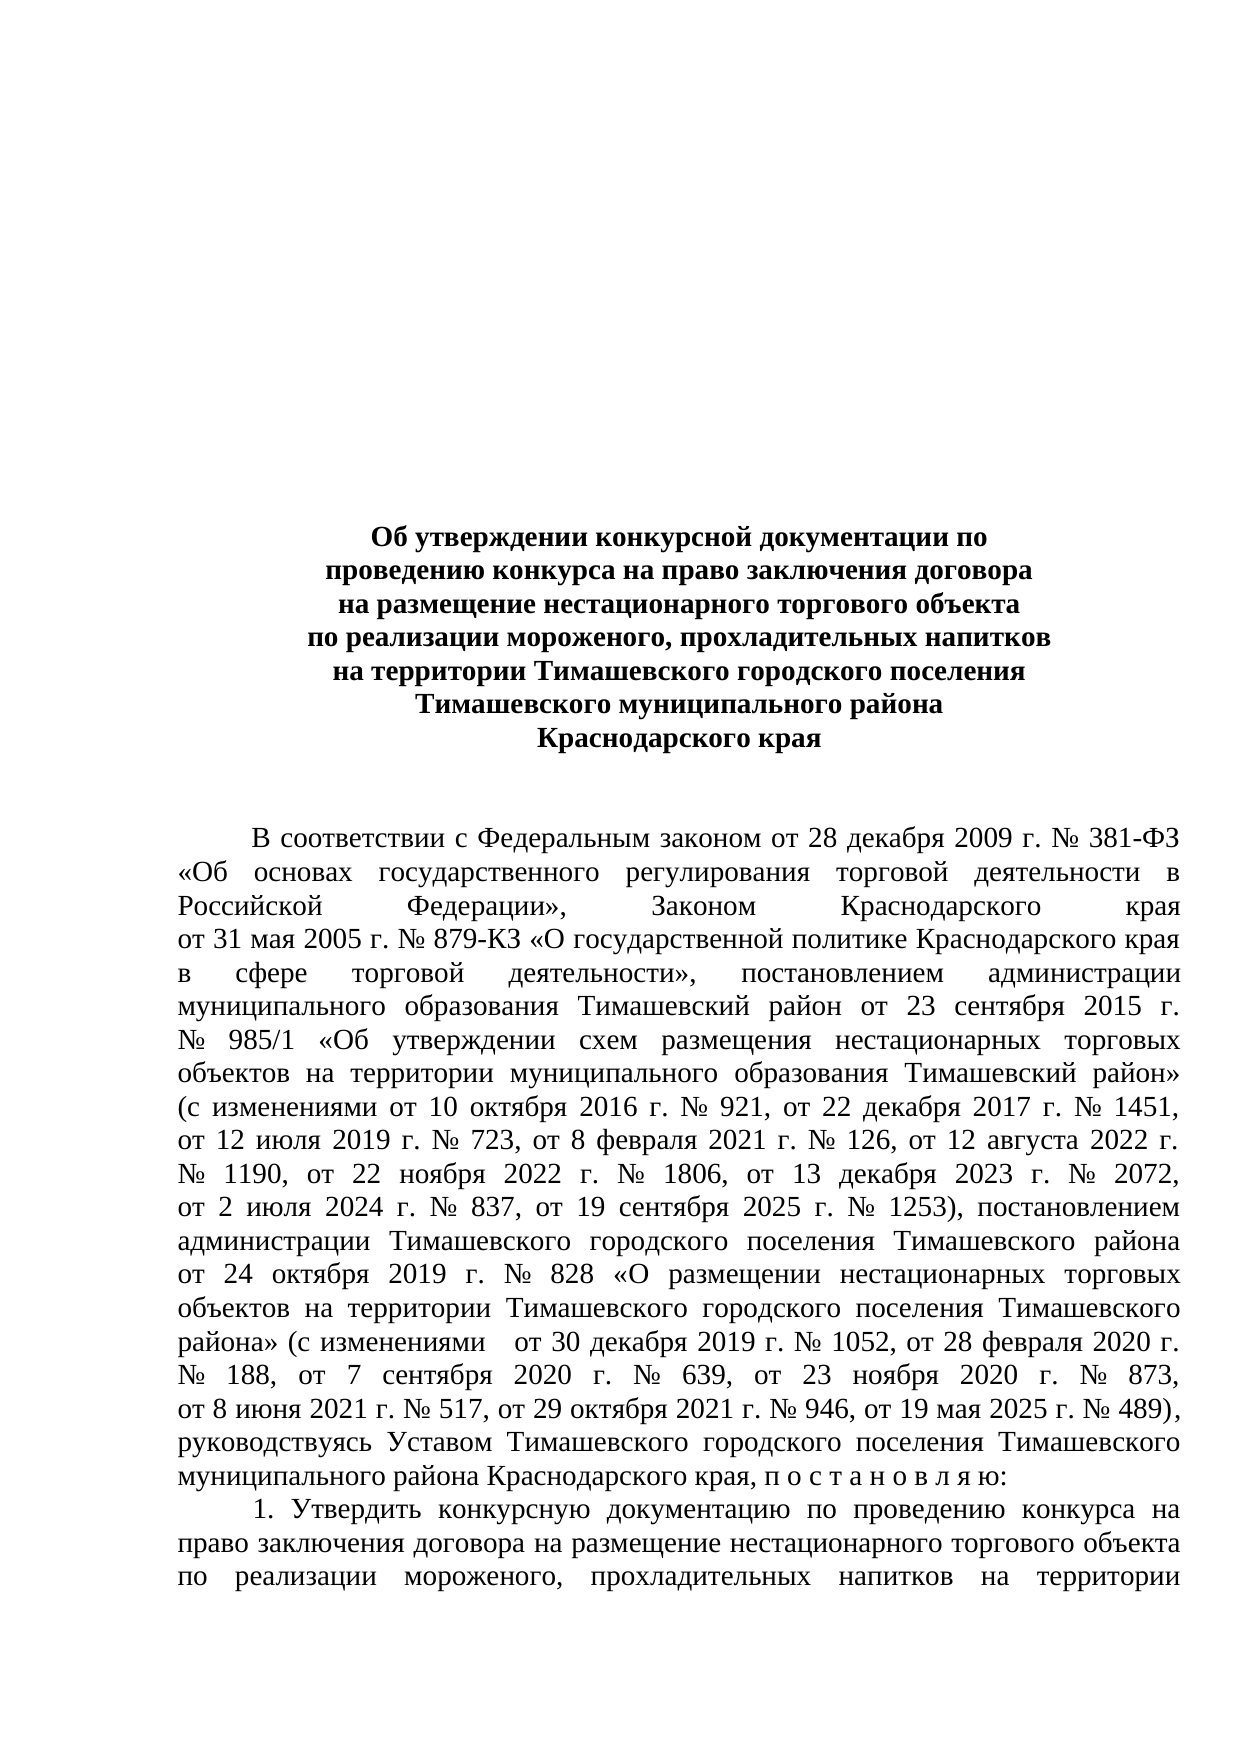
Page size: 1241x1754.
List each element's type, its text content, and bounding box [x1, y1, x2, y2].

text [177, 1491, 1181, 1592]
text В соответствии с Федеральным законом от 28 декабря 2009 г. № 381-ФЗ «Об основах государственного регулирования торговой деятельности в Российской Федерации», Законом Краснодарского края от 31 мая 2005 г. № 879-КЗ «О государственной политике Краснодарского края в сфере торговой деятельности», постановлением администрации муниципального образования Тимашевский район от 23 сентября 2015 г. № 985/1 «Об утверждении схем размещения нестационарных торговых объектов на территории муниципального образования Тимашевский район» (с изменениями от 10 октября 2016 г. № 921, от 22 декабря 2017 г. № 1451, от 12 июля 2019 г. № 723, от 8 февраля 2021 г. № 126, от 12 августа 2022 г. № 1190, от 22 ноября 2022 г. № 1806, от 13 декабря 2023 г. № 2072, от 2 июля 2024 г. № 837, от 19 сентября 2025 г. № 1253), постановлением администрации Тимашевского городского поселения Тимашевского района от 24 октября 2019 г. № 828 «О размещении нестационарных торговых объектов на территории Тимашевского городского поселения Тимашевского района» (с изменениями от 30 декабря 2019 г. № 1052, от 28 февраля 2020 г. № 188, от 7 сентября 2020 г. № 639, от 23 ноября 2020 г. № 873, от 8 июня 2021 г. № 517, от 29 октября 2021 г. № 946, от 19 мая 2025 г. № 489), руководствуясь Уставом Тимашевского городского поселения Тимашевского муниципального района Краснодарского края, п о с т а н о в л я ю: [177, 821, 1181, 1491]
text Краснодарского края [177, 720, 1181, 753]
text проведению конкурса на право заключения договора [177, 552, 1181, 586]
text на размещение нестационарного торгового объекта [177, 586, 1181, 619]
text Тимашевского муниципального района [177, 686, 1181, 720]
text Об утверждении конкурсной документации по [177, 519, 1181, 552]
text на территории Тимашевского городского поселения [177, 653, 1181, 686]
text по реализации мороженого, прохладительных напитков [177, 619, 1181, 653]
